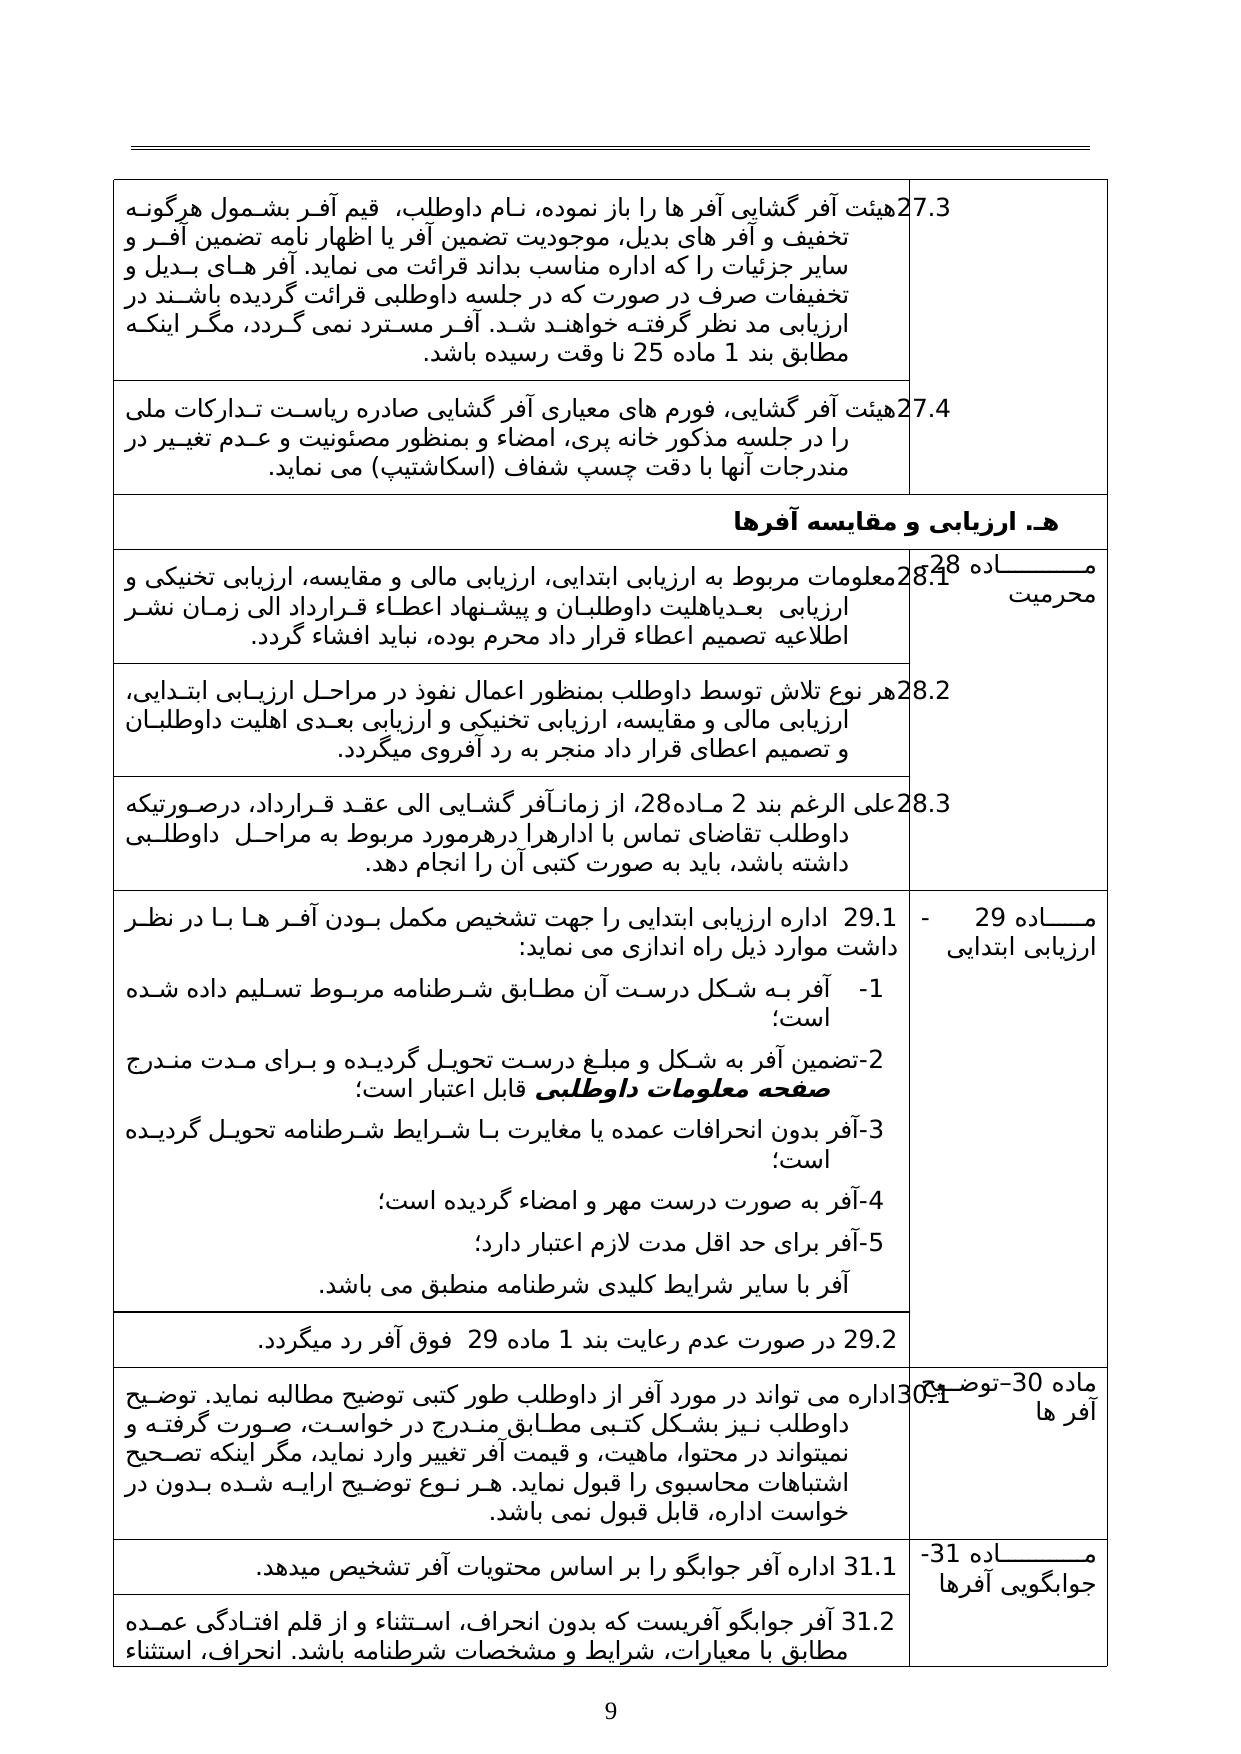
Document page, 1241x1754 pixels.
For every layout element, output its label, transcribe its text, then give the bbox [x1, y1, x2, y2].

table_cell هیئت آفر گشایی، فورم های معیاری آفر گشایی صادره ریاست تدارکات ملی را در جلسه مذکور خانه پری، امضاء و بمنظور مصئونیت و عدم تغییر در مندرجات آنها با دقت چسپ شفاف (اسکاشتیپ) می نماید. [114, 381, 909, 494]
table_cell ماده 31-جوابگویی آفرها [910, 1540, 1107, 1666]
table_cell ماده 28-محرمیت [910, 550, 1107, 889]
table_cell 29.2 در صورت عدم رعایت بند 1 ماده 29 فوق آفر رد میگردد. [114, 1313, 909, 1367]
table_cell هر نوع تلاش توسط داوطلب بمنظور اعمال نفوذ در مراحل ارزیابی ابتدایی، ارزیابی مالی و مقایسه، ارزیابی تخنیکی و ارزیابی بعدی اهلیت داوطلبان و تصمیم اعطای قرار داد منجر به رد آفروی میگردد. [114, 664, 909, 776]
table_cell 31.1 اداره آفر جوابگو را بر اساس محتویات آفر تشخیص میدهد. [114, 1540, 909, 1594]
table_cell ماده 29 - ارزیابی ابتدایی [910, 891, 1107, 1367]
table_cell هـ. ارزیابی و مقایسه آفرها [114, 495, 1107, 549]
table_cell معلومات مربوط به ارزیابی ابتدایی، ارزیابی مالی و مقایسه، ارزیابی تخنیکی و ارزیابی بعدیاهلیت داوطلبان و پیشنهاد اعطاء قرارداد الی زمان نشر اطلاعیه تصمیم اعطاء قرار داد محرم بوده، نباید افشاء گردد. [114, 550, 909, 662]
table_cell علی الرغم بند 2 ماده28، از زمانآفر گشایی الی عقد قرارداد، درصورتیکه داوطلب تقاضای تماس با ادارهرا درهرمورد مربوط به مراحل داوطلبی داشته باشد، باید به صورت کتبی آن را انجام دهد. [114, 777, 909, 889]
table_cell 29.1 اداره ارزیابی ابتدایی را جهت تشخیص مکمل بودن آفر ها با در نظر داشت موارد ذیل راه اندازی می نماید: آفر به شکل درست آن مطابق شرطنامه مربوط تسلیم داده شده است؛ تضمین آفر به شکل و مبلغ درست تحویل گردیده و برای مدت مندرج صفحه معلومات داوطلبی قابل اعتبار است؛ آفر بدون انحرافات عمده یا مغایرت با شرایط شرطنامه تحویل گردیده است؛ آفر به صورت درست مهر و امضاء گردیده است؛ آفر برای حد اقل مدت لازم اعتبار دارد؛ آفر با سایر شرایط کلیدی شرطنامه منطبق می باشد. [114, 891, 909, 1311]
table_cell اداره می تواند در مورد آفر از داوطلب طور کتبی توضیح مطالبه نماید. توضیح داوطلب نیز بشکل کتبی مطابق مندرج در خواست، صورت گرفته و نمیتواند در محتوا، ماهیت، و قیمت آفر تغییر وارد نماید، مگر اینکه تصحیح اشتباهات محاسبوی را قبول نماید. هر نوع توضیح ارایه شده بدون در خواست اداره، قابل قبول نمی باشد. [114, 1368, 909, 1538]
table_cell هیئت آفر گشایی آفر ها را باز نموده، نام داوطلب، قیم آفر بشمول هرگونه تخفیف و آفر های بدیل، موجودیت تضمین آفر یا اظهار نامه تضمین آفر و سایر جزئیات را که اداره مناسب بداند قرائت می نماید. آفر های بدیل و تخفیفات صرف در صورت که در جلسه داوطلبی قرائت گردیده باشند در ارزیابی مد نظر گرفته خواهند شد. آفر مسترد نمی گردد، مگر اینکه مطابق بند 1 ماده 25 نا وقت رسیده باشد. [114, 180, 909, 380]
table_cell ماده 30–توضیح آفر ها [910, 1368, 1107, 1538]
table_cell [114, 1595, 909, 1666]
